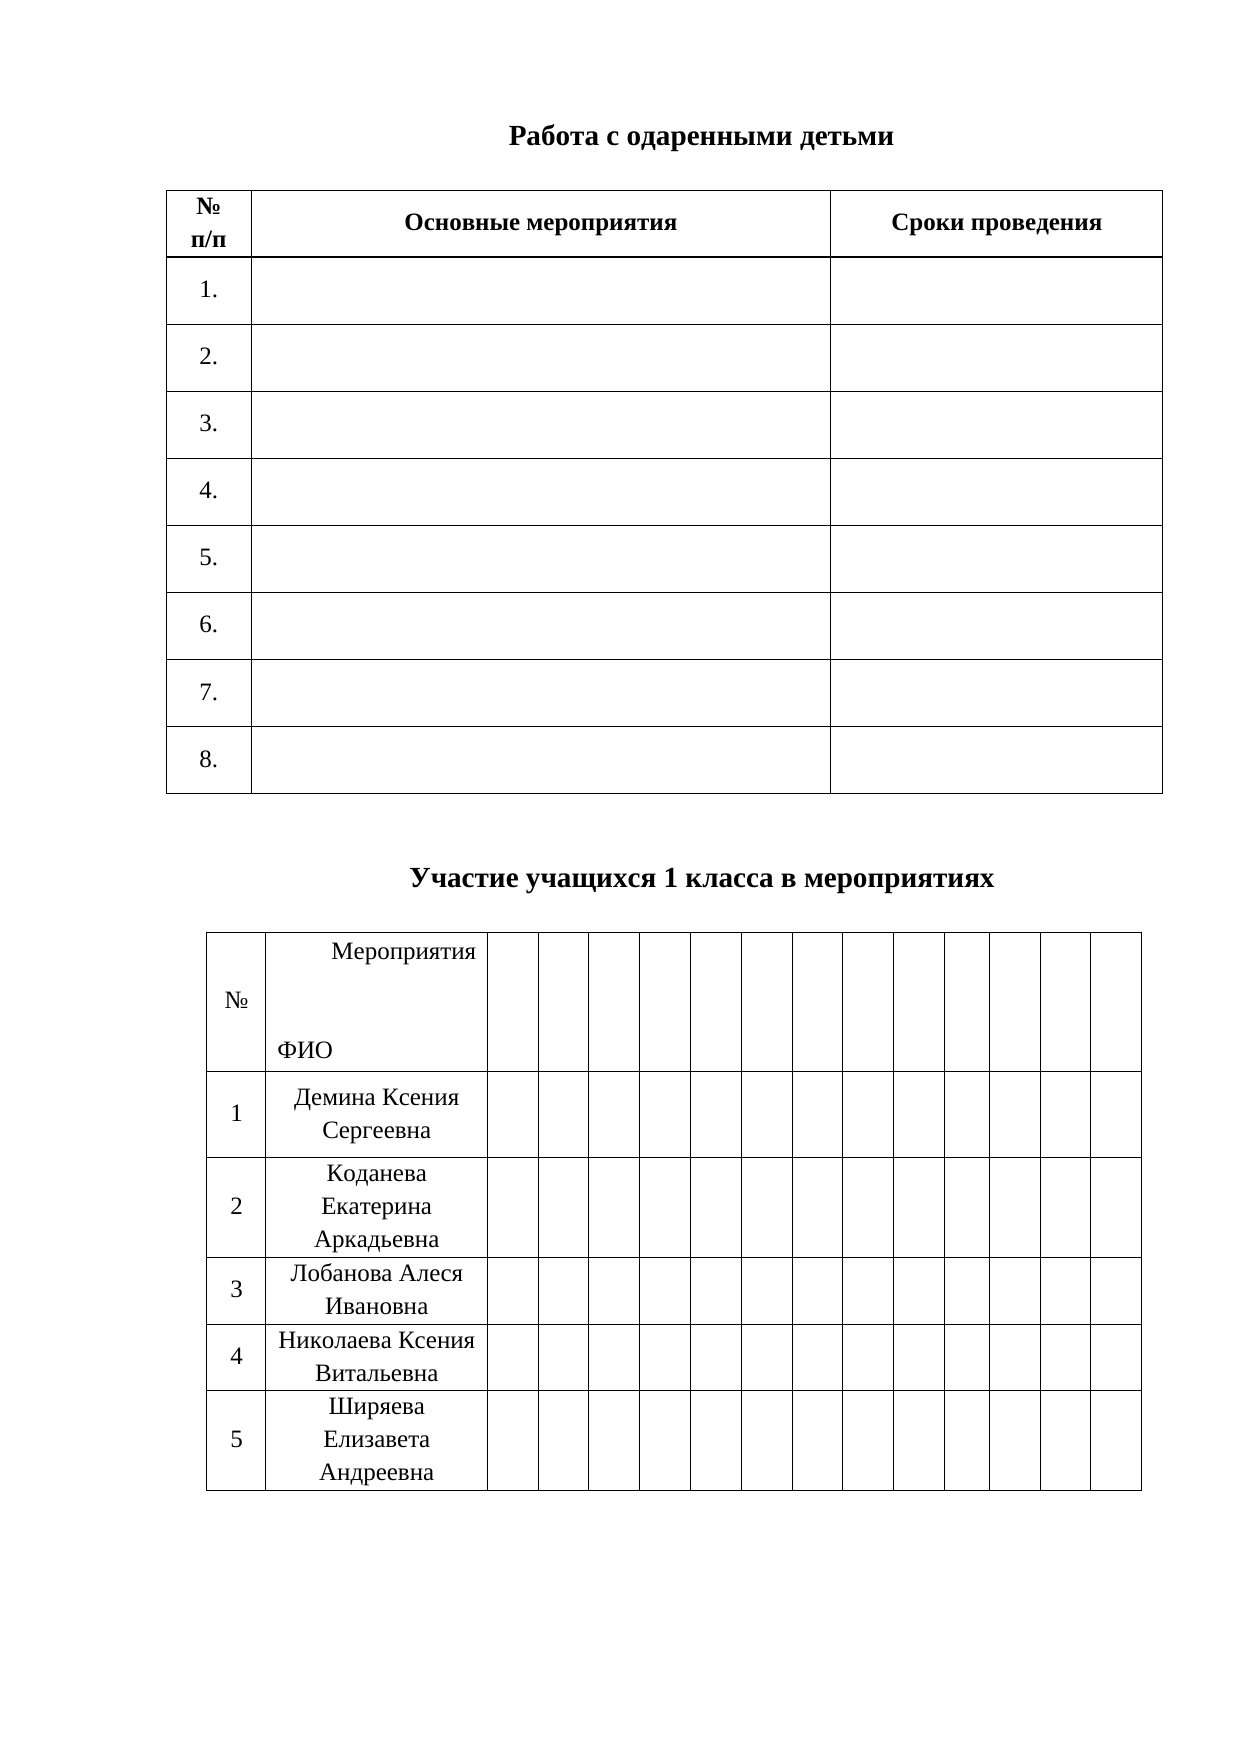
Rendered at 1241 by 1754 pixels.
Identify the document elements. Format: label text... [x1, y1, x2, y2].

table_cell [252, 459, 830, 525]
table_header № [207, 933, 265, 1071]
table_cell [945, 1325, 989, 1390]
table_header [1041, 933, 1090, 1071]
table_header Сроки проведения [831, 191, 1162, 256]
table_cell [793, 1258, 842, 1324]
table_header [793, 933, 842, 1071]
table_cell [843, 1325, 893, 1390]
table_cell [539, 1072, 588, 1157]
table_header [640, 933, 690, 1071]
table_cell [793, 1158, 842, 1257]
table_cell 2 [207, 1158, 265, 1257]
table_cell [831, 392, 1162, 458]
table_cell [539, 1325, 588, 1390]
table_cell Коданева Екатерина Аркадьевна [266, 1158, 487, 1257]
table_cell [831, 526, 1162, 592]
table_cell [252, 392, 830, 458]
table_cell 3. [167, 392, 251, 458]
table_cell [990, 1325, 1040, 1390]
table_cell [843, 1391, 893, 1490]
table_cell [539, 1391, 588, 1490]
table_cell 5 [207, 1391, 265, 1490]
table_cell [894, 1158, 944, 1257]
table_header [742, 933, 792, 1071]
table_cell Ширяева Елизавета Андреевна [266, 1391, 487, 1490]
table_cell [488, 1158, 538, 1257]
table_cell [831, 593, 1162, 659]
table_cell 8. [167, 727, 251, 793]
table_cell 5. [167, 526, 251, 592]
table_header Основные мероприятия [252, 191, 830, 256]
table_cell 6. [167, 593, 251, 659]
table_cell [742, 1391, 792, 1490]
table_header [1091, 933, 1141, 1071]
table_cell [831, 258, 1162, 323]
table_header [894, 933, 944, 1071]
table_cell [1091, 1391, 1141, 1490]
table_header Мероприятия ФИО [266, 933, 487, 1071]
list Участие учащихся 1 класса в мероприятиях [252, 860, 1152, 894]
table_cell [252, 593, 830, 659]
table_header [539, 933, 588, 1071]
table_cell [793, 1072, 842, 1157]
table_cell [990, 1258, 1040, 1324]
table_cell [539, 1158, 588, 1257]
table_cell 7. [167, 660, 251, 726]
table_cell Николаева Ксения Витальевна [266, 1325, 487, 1390]
table_cell [945, 1158, 989, 1257]
table_cell [589, 1158, 639, 1257]
table_cell [1091, 1072, 1141, 1157]
table_cell [742, 1072, 792, 1157]
table_header № п/п [167, 191, 251, 256]
table_cell [793, 1325, 842, 1390]
table_cell 4. [167, 459, 251, 525]
table_cell [539, 1258, 588, 1324]
table_cell [894, 1072, 944, 1157]
table_cell [640, 1158, 690, 1257]
table_header [488, 933, 538, 1071]
table_cell [831, 325, 1162, 391]
table_cell [691, 1325, 741, 1390]
table_cell [691, 1072, 741, 1157]
table_cell [843, 1258, 893, 1324]
table_header [843, 933, 893, 1071]
table_cell [742, 1158, 792, 1257]
table_cell [589, 1325, 639, 1390]
table_cell [640, 1391, 690, 1490]
table_cell [894, 1391, 944, 1490]
table_cell [488, 1072, 538, 1157]
table_cell [640, 1325, 690, 1390]
table_cell [488, 1258, 538, 1324]
table_cell [640, 1072, 690, 1157]
table_cell Демина Ксения Сергеевна [266, 1072, 487, 1157]
table_cell [945, 1391, 989, 1490]
table_cell [990, 1391, 1040, 1490]
table_cell [640, 1258, 690, 1324]
table_cell [488, 1325, 538, 1390]
table_cell [691, 1391, 741, 1490]
table_cell [894, 1325, 944, 1390]
table_cell 3 [207, 1258, 265, 1324]
table_cell [990, 1158, 1040, 1257]
table_cell [843, 1072, 893, 1157]
table_cell [831, 660, 1162, 726]
table_cell [252, 526, 830, 592]
table_cell [1041, 1158, 1090, 1257]
table_cell [589, 1258, 639, 1324]
table_header [990, 933, 1040, 1071]
table_cell [691, 1158, 741, 1257]
table_cell [1091, 1325, 1141, 1390]
table_cell [1041, 1391, 1090, 1490]
table_cell [1041, 1258, 1090, 1324]
table_cell [843, 1158, 893, 1257]
table_cell [1091, 1158, 1141, 1257]
table_cell [252, 660, 830, 726]
table_header [945, 933, 989, 1071]
text Работа с одаренными детьми [177, 118, 1152, 152]
table_cell 1. [167, 258, 251, 323]
table_cell [1041, 1325, 1090, 1390]
table_cell [488, 1391, 538, 1490]
table_header [589, 933, 639, 1071]
table_cell [252, 258, 830, 323]
table_cell [1091, 1258, 1141, 1324]
table_cell [252, 727, 830, 793]
table_cell [1041, 1072, 1090, 1157]
table_cell Лобанова Алеся Ивановна [266, 1258, 487, 1324]
table_cell [691, 1258, 741, 1324]
table_header [691, 933, 741, 1071]
table_cell 4 [207, 1325, 265, 1390]
table_cell [945, 1258, 989, 1324]
table_cell [252, 325, 830, 391]
table_cell [831, 727, 1162, 793]
table_cell [793, 1391, 842, 1490]
table_cell [589, 1391, 639, 1490]
table_cell [742, 1325, 792, 1390]
table_cell 1 [207, 1072, 265, 1157]
table_cell [742, 1258, 792, 1324]
table_cell [945, 1072, 989, 1157]
table_cell [894, 1258, 944, 1324]
table_cell [831, 459, 1162, 525]
table_cell 2. [167, 325, 251, 391]
table_cell [990, 1072, 1040, 1157]
table_cell [589, 1072, 639, 1157]
